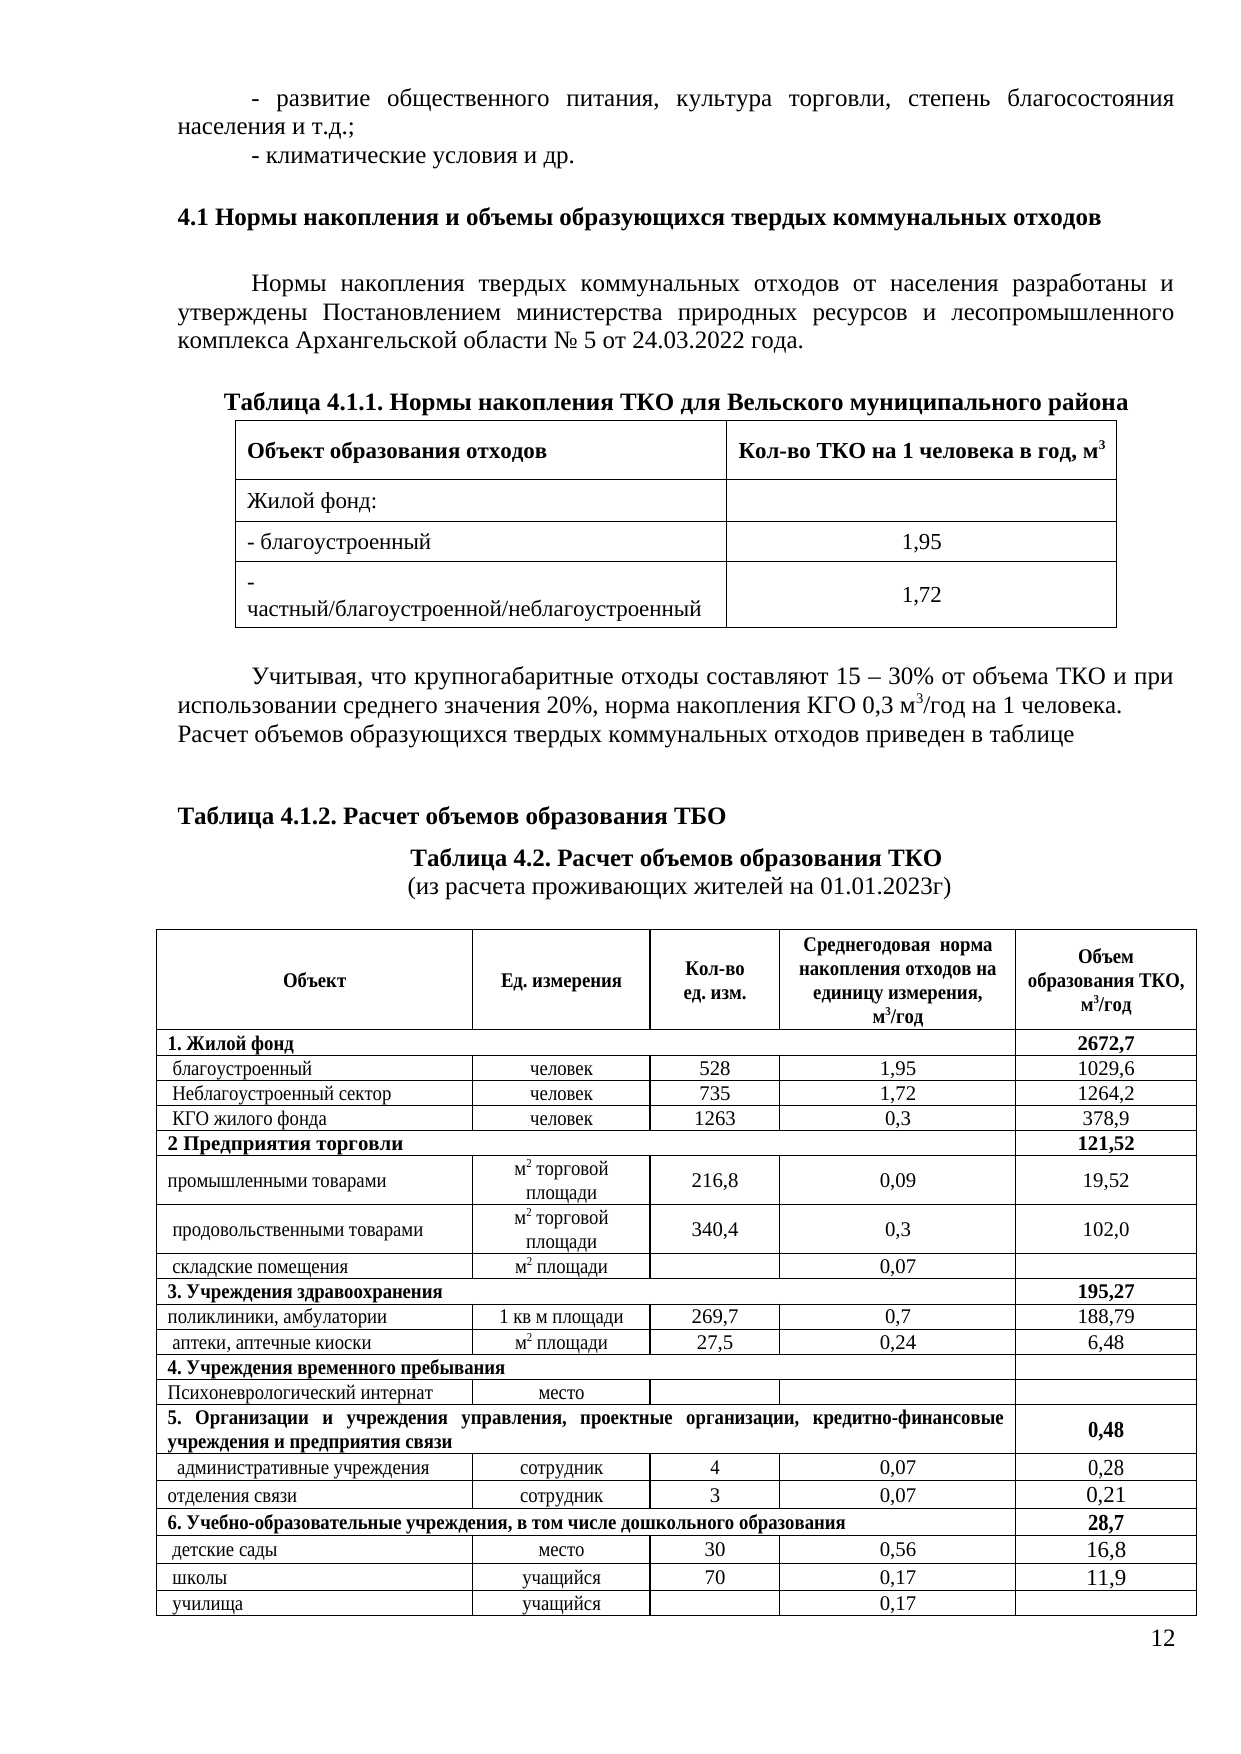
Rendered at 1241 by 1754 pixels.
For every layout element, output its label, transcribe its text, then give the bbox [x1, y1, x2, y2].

table_cell 121,52 [1016, 1131, 1196, 1155]
table_cell место [473, 1536, 649, 1563]
table_cell школы [157, 1564, 472, 1590]
table_cell 19,52 [1016, 1156, 1196, 1204]
table_header Кол-во ед. изм. [651, 930, 779, 1029]
table_cell 1264,2 [1016, 1081, 1196, 1105]
table_cell 28,7 [1016, 1509, 1196, 1535]
table_cell аптеки, аптечные киоски [157, 1330, 472, 1354]
table_cell [780, 1380, 1015, 1404]
table_cell КГО жилого фонда [157, 1106, 472, 1130]
table_cell [727, 480, 1116, 521]
table_cell [651, 1591, 779, 1615]
table_cell 735 [651, 1081, 779, 1105]
table_cell 1029,6 [1016, 1056, 1196, 1079]
table_cell место [473, 1380, 649, 1404]
table_cell училища [157, 1591, 472, 1615]
table_cell сотрудник [473, 1454, 649, 1480]
table_cell 1. Жилой фонд [157, 1030, 1015, 1054]
table_cell учащийся [473, 1564, 649, 1590]
table_cell 70 [651, 1564, 779, 1590]
table_cell 1 кв м площади [473, 1305, 649, 1328]
table_header Объем образования ТКО, м3/год [1016, 930, 1196, 1029]
table_header Объект [157, 930, 472, 1029]
table_header Объект образования отходов [236, 421, 726, 479]
table_cell сотрудник [473, 1481, 649, 1508]
table_cell 528 [651, 1056, 779, 1079]
table_cell 30 [651, 1536, 779, 1563]
table_cell м2 торговой площади [473, 1205, 649, 1253]
table_cell 5. Организации и учреждения управления, проектные организации, кредитно-финансовые учреждения и предприятия связи [157, 1405, 1015, 1453]
table_cell 6. Учебно-образовательные учреждения, в том числе дошкольного образования [157, 1509, 1015, 1535]
table_cell м2 площади [473, 1254, 649, 1278]
text (из расчета проживающих жителей на 01.01.2023г) [177, 871, 1175, 900]
table_cell [1016, 1355, 1196, 1379]
table_cell 1,95 [727, 522, 1116, 561]
table_cell административные учреждения [157, 1454, 472, 1480]
text Учитывая, что крупногабаритные отходы составляют 15 – 30% от объема ТКО и при использовании среднего значения 20%, норма накопления КГО 0,3 м3/год на 1 человека. [177, 661, 1175, 719]
table_cell 216,8 [651, 1156, 779, 1204]
text 4.1 Нормы накопления и объемы образующихся твердых коммунальных отходов [177, 202, 1175, 231]
text Таблица 4.1.1. Нормы накопления ТКО для Вельского муниципального района [177, 387, 1175, 416]
table_cell [1016, 1254, 1196, 1278]
text Нормы накопления твердых коммунальных отходов от населения разработаны и утверждены Постановлением министерства природных ресурсов и лесопромышленного комплекса Архангельской области № 5 от 24.03.2022 года. [177, 268, 1175, 354]
table_cell 2672,7 [1016, 1030, 1196, 1054]
table_cell продовольственными товарами [157, 1205, 472, 1253]
table_cell 0,48 [1016, 1405, 1196, 1453]
table_header Кол-во ТКО на 1 человека в год, м3 [727, 421, 1116, 479]
table_cell Психоневрологический интернат [157, 1380, 472, 1404]
table_header Среднегодовая норма накопления отходов на единицу измерения, м3/год [780, 930, 1015, 1029]
table_cell 11,9 [1016, 1564, 1196, 1590]
table_cell 27,5 [651, 1330, 779, 1354]
table_cell 1,72 [780, 1081, 1015, 1105]
table_cell 4. Учреждения временного пребывания [157, 1355, 1015, 1379]
table_cell 195,27 [1016, 1279, 1196, 1303]
table_cell 0,17 [780, 1564, 1015, 1590]
table_cell 378,9 [1016, 1106, 1196, 1130]
table_cell 0,7 [780, 1305, 1015, 1328]
table_cell благоустроенный [157, 1056, 472, 1079]
table_cell 0,09 [780, 1156, 1015, 1204]
table_cell 269,7 [651, 1305, 779, 1328]
table_cell промышленными товарами [157, 1156, 472, 1204]
text - развитие общественного питания, культура торговли, степень благосостояния населения и т.д.; [177, 83, 1175, 140]
table_cell человек [473, 1056, 649, 1079]
table_cell 0,07 [780, 1454, 1015, 1480]
table_cell [651, 1380, 779, 1404]
table_cell [651, 1254, 779, 1278]
table_cell [1016, 1591, 1196, 1615]
table_cell 1,95 [780, 1056, 1015, 1079]
table_cell 1263 [651, 1106, 779, 1130]
table_cell складские помещения [157, 1254, 472, 1278]
table_cell 0,28 [1016, 1454, 1196, 1480]
table_cell - благоустроенный [236, 522, 726, 561]
table_cell 0,17 [780, 1591, 1015, 1615]
table_cell 4 [651, 1454, 779, 1480]
table_cell 340,4 [651, 1205, 779, 1253]
table_cell человек [473, 1081, 649, 1105]
table_cell 2 Предприятия торговли [157, 1131, 1015, 1155]
table_cell 0,07 [780, 1481, 1015, 1508]
table_header Ед. измерения [473, 930, 649, 1029]
text Расчет объемов образующихся твердых коммунальных отходов приведен в таблице [177, 719, 1175, 748]
text Таблица 4.1.2. Расчет объемов образования ТБО [177, 801, 1175, 830]
table_cell 0,07 [780, 1254, 1015, 1278]
table_cell человек [473, 1106, 649, 1130]
table_cell 188,79 [1016, 1305, 1196, 1328]
table_cell 0,56 [780, 1536, 1015, 1563]
table_cell м2 торговой площади [473, 1156, 649, 1204]
table_cell - частный/благоустроенной/неблагоустроенный [236, 562, 726, 627]
table_cell 102,0 [1016, 1205, 1196, 1253]
table_cell 1,72 [727, 562, 1116, 627]
table_cell 0,24 [780, 1330, 1015, 1354]
table_cell 3 [651, 1481, 779, 1508]
table_cell 16,8 [1016, 1536, 1196, 1563]
table_cell 0,21 [1016, 1481, 1196, 1508]
table_cell м2 площади [473, 1330, 649, 1354]
table_cell 6,48 [1016, 1330, 1196, 1354]
text - климатические условия и др. [177, 140, 1175, 169]
table_cell Жилой фонд: [236, 480, 726, 521]
table_cell 0,3 [780, 1205, 1015, 1253]
table_cell отделения связи [157, 1481, 472, 1508]
table_cell 3. Учреждения здравоохранения [157, 1279, 1015, 1303]
table_cell [1016, 1380, 1196, 1404]
text Таблица 4.2. Расчет объемов образования ТКО [177, 843, 1175, 871]
table_cell поликлиники, амбулатории [157, 1305, 472, 1328]
table_cell 0,3 [780, 1106, 1015, 1130]
table_cell детские сады [157, 1536, 472, 1563]
table_cell учащийся [473, 1591, 649, 1615]
table_cell Неблагоустроенный сектор [157, 1081, 472, 1105]
